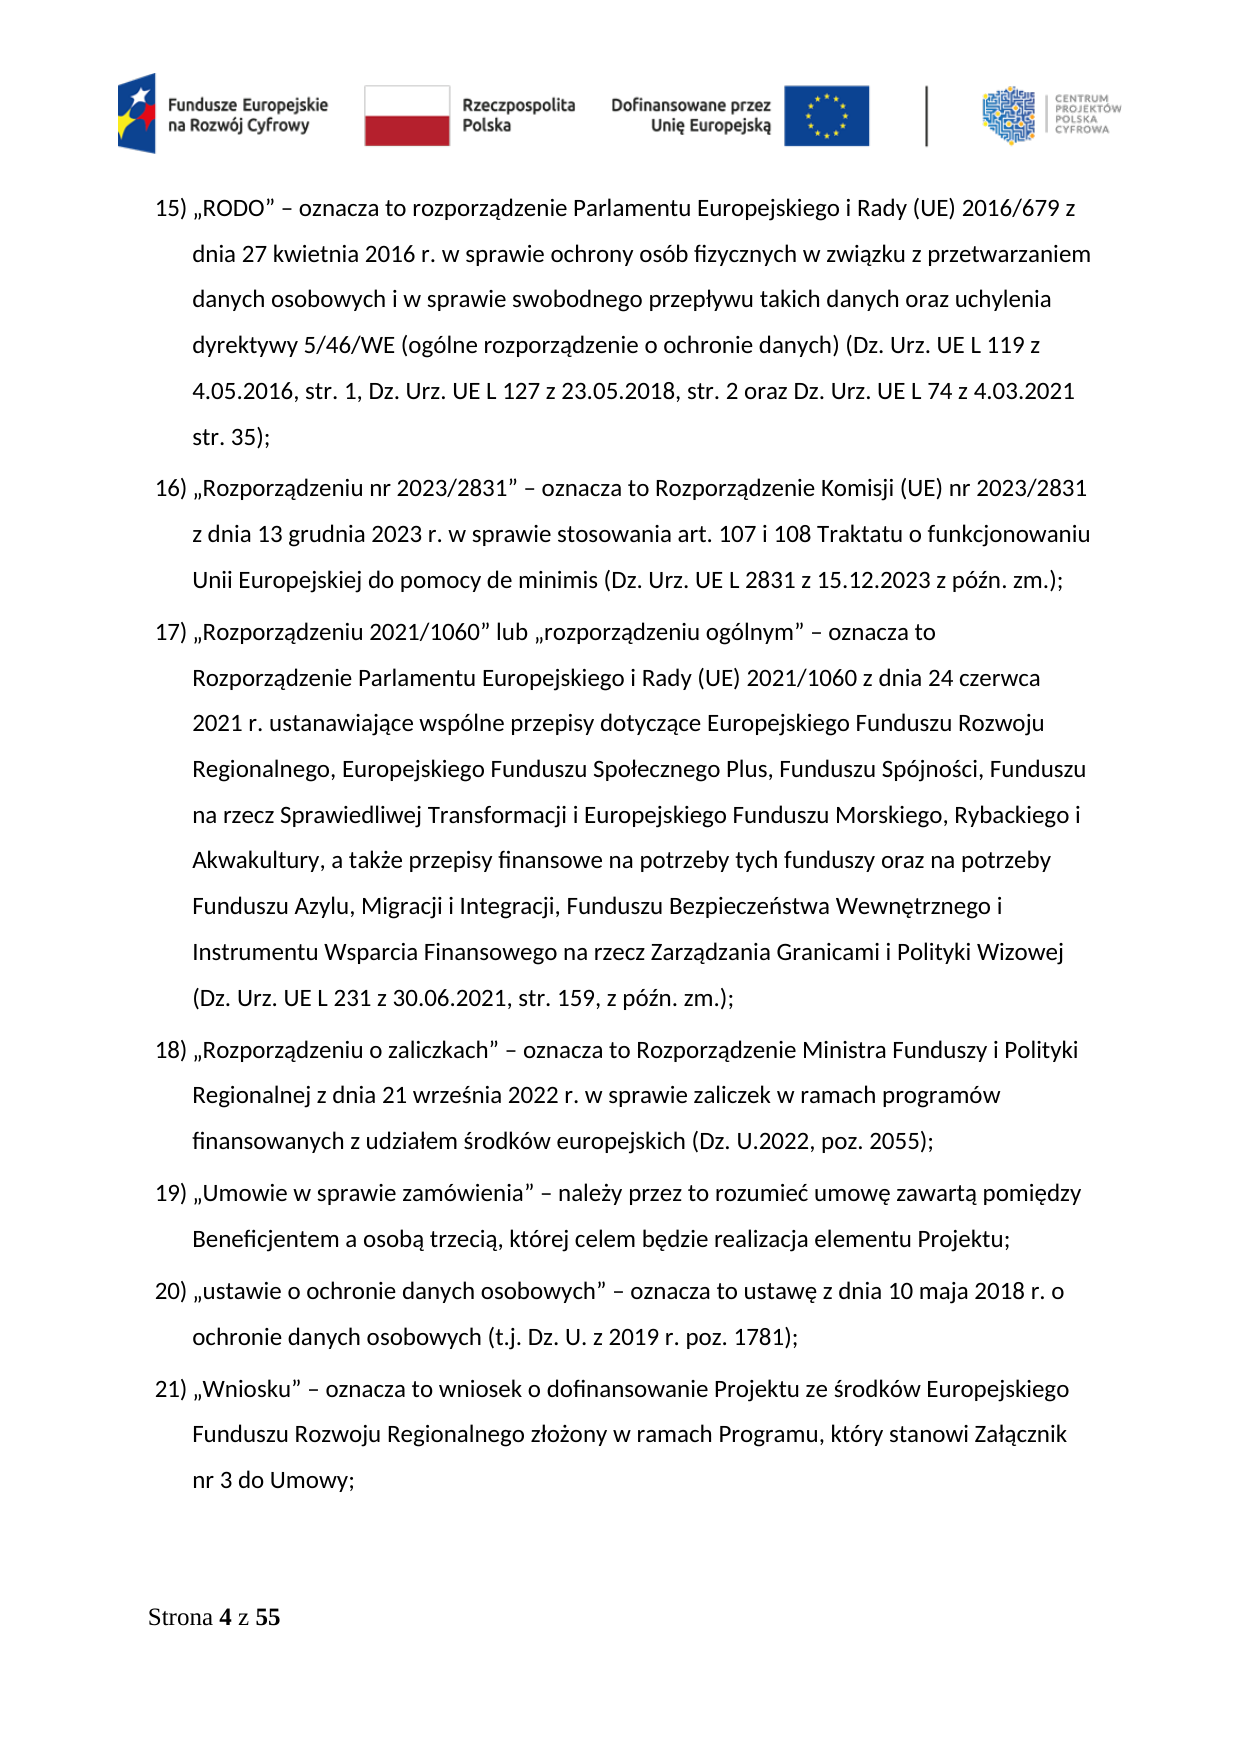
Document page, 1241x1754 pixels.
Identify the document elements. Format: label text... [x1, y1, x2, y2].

list „Rozporządzeniu nr 2023/2831” – oznacza to Rozporządzenie Komisji (UE) nr 2023/2831 z dnia 13 grudnia 2023 r. w sprawie stosowania art. 107 i 108 Traktatu o funkcjonowaniu Unii Europejskiej do pomocy de minimis (Dz. Urz. UE L 2831 z 15.12.2023 z późn. zm.); [154, 473, 1093, 594]
list „Umowie w sprawie zamówienia” – należy przez to rozumieć umowę zawartą pomiędzy Beneficjentem a osobą trzecią, której celem będzie realizacja elementu Projektu; [154, 1177, 1093, 1253]
list „Wniosku” – oznacza to wniosek o dofinansowanie Projektu ze środków Europejskiego Funduszu Rozwoju Regionalnego złożony w ramach Programu, który stanowi Załącznik nr 3 do Umowy; [154, 1373, 1093, 1495]
list „Rozporządzeniu 2021/1060” lub „rozporządzeniu ogólnym” – oznacza to Rozporządzenie Parlamentu Europejskiego i Rady (UE) 2021/1060 z dnia 24 czerwca 2021 r. ustanawiające wspólne przepisy dotyczące Europejskiego Funduszu Rozwoju Regionalnego, Europejskiego Funduszu Społecznego Plus, Funduszu Spójności, Funduszu na rzecz Sprawiedliwej Transformacji i Europejskiego Funduszu Morskiego, Rybackiego i Akwakultury, a także przepisy finansowe na potrzeby tych funduszy oraz na potrzeby Funduszu Azylu, Migracji i Integracji, Funduszu Bezpieczeństwa Wewnętrznego i Instrumentu Wsparcia Finansowego na rzecz Zarządzania Granicami i Polityki Wizowej (Dz. Urz. UE L 231 z 30.06.2021, str. 159, z późn. zm.); [154, 616, 1093, 1012]
picture [118, 73, 1122, 154]
list „Rozporządzeniu o zaliczkach” – oznacza to Rozporządzenie Ministra Funduszy i Polityki Regionalnej z dnia 21 września 2022 r. w sprawie zaliczek w ramach programów finansowanych z udziałem środków europejskich (Dz. U.2022, poz. 2055); [154, 1034, 1093, 1156]
list „ustawie o ochronie danych osobowych” – oznacza to ustawę z dnia 10 maja 2018 r. o ochronie danych osobowych (t.j. Dz. U. z 2019 r. poz. 1781); [154, 1275, 1093, 1351]
list „RODO” – oznacza to rozporządzenie Parlamentu Europejskiego i Rady (UE) 2016/679 z dnia 27 kwietnia 2016 r. w sprawie ochrony osób fizycznych w związku z przetwarzaniem danych osobowych i w sprawie swobodnego przepływu takich danych oraz uchylenia dyrektywy 5/46/WE (ogólne rozporządzenie o ochronie danych) (Dz. Urz. UE L 119 z 4.05.2016, str. 1, Dz. Urz. UE L 127 z 23.05.2018, str. 2 oraz Dz. Urz. UE L 74 z 4.03.2021 str. 35); [154, 192, 1093, 451]
